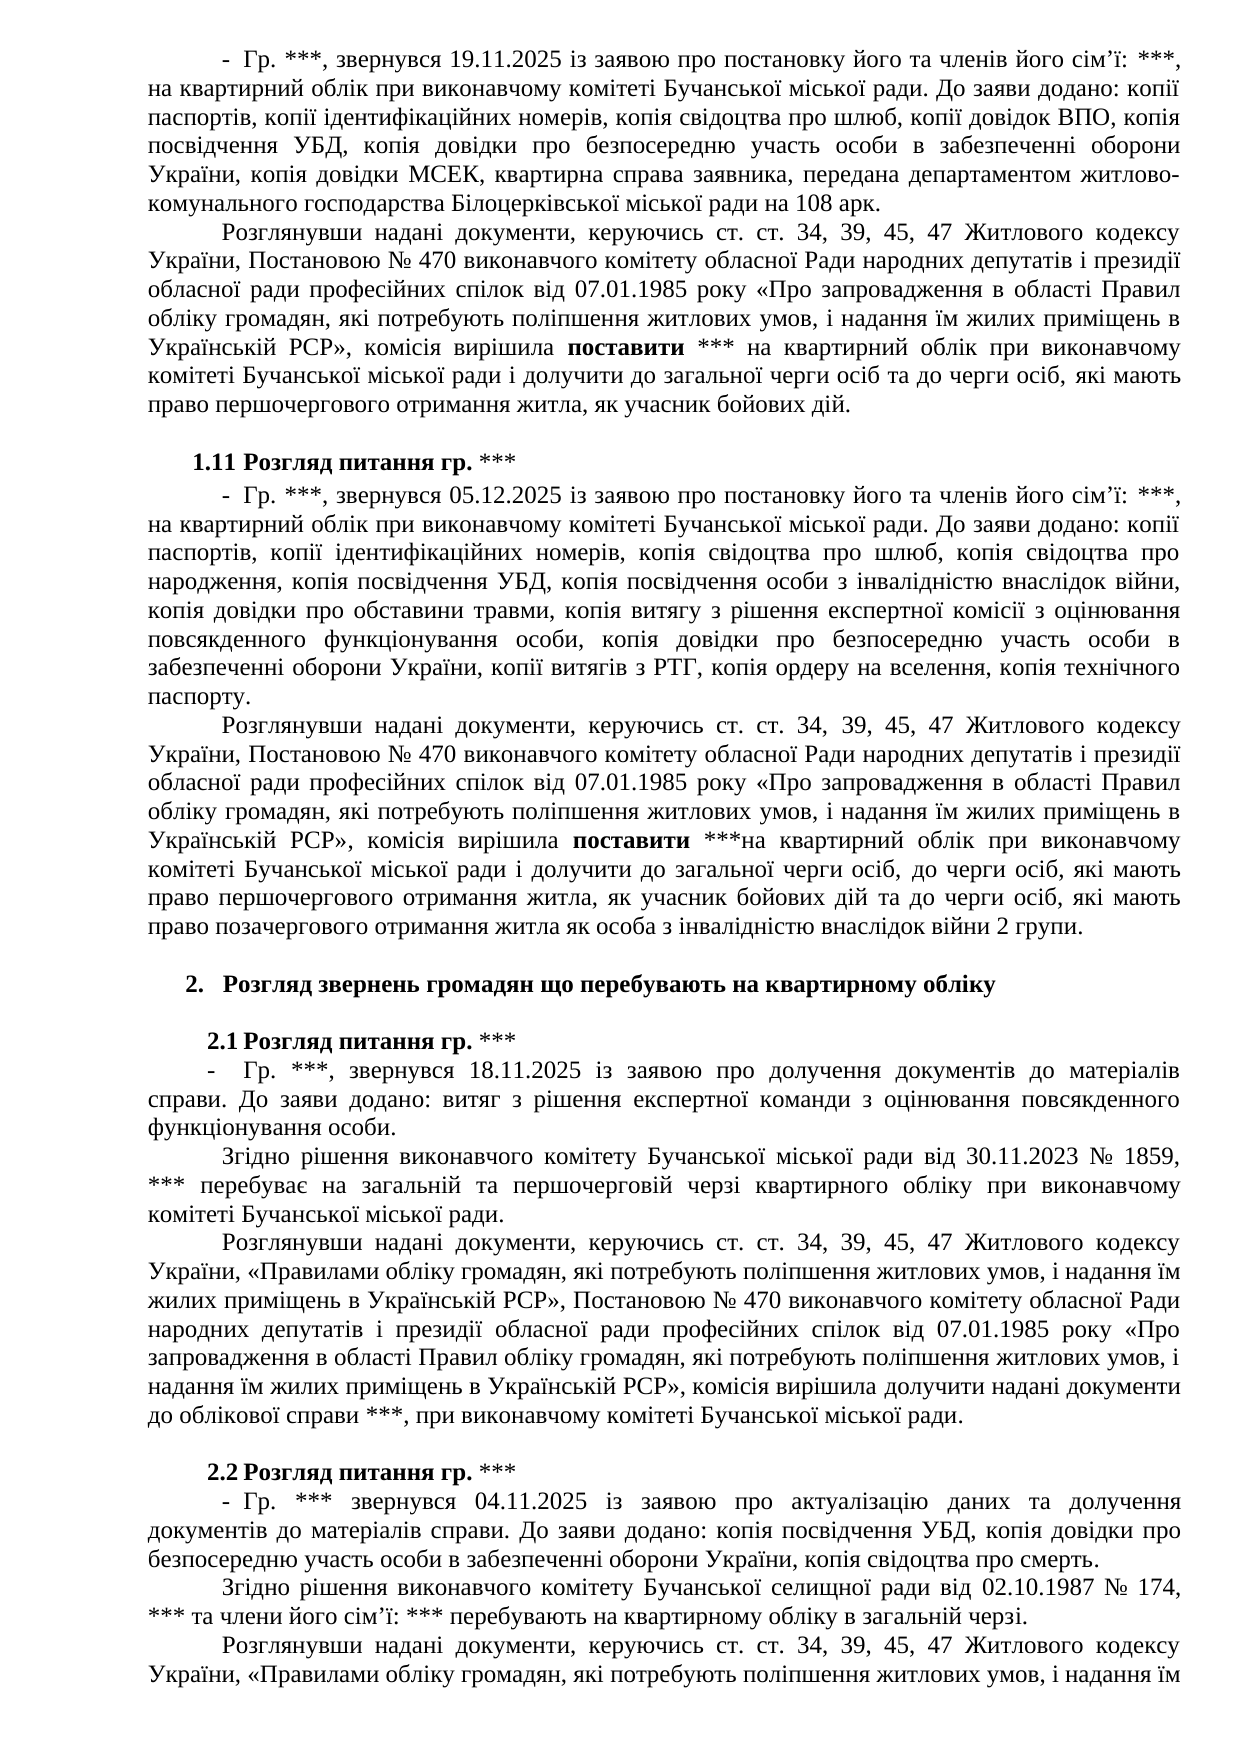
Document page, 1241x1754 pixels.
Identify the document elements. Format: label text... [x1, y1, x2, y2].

list Розгляд питання гр. *** [192, 447, 1181, 476]
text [148, 1630, 1181, 1687]
list Гр. ***, звернувся 19.11.2025 із заявою про постановку його та членів його сім’ї: ***, на квартирний облік при виконавчому комітеті Бучанської міської ради. До заяви додано: копії паспортів, копії ідентифікаційних номерів, копія свідоцтва про шлюб, копії довідок ВПО, копія посвідчення УБД, копія довідки про безпосередню участь особи в забезпеченні оборони України, копія довідки МСЕК, квартирна справа заявника, передана департаментом житлово-комунального господарства Білоцерківської міської ради на 108 арк. [148, 44, 1181, 217]
list Гр. ***, звернувся 18.11.2025 із заявою про долучення документів до матеріалів справи. До заяви додано: витяг з рішення експертної команди з оцінювання повсякденного функціонування особи. [148, 1055, 1181, 1141]
list Гр. *** звернувся 04.11.2025 із заявою про актуалізацію даних та долучення документів до матеріалів справи. До заяви додано: копія посвідчення УБД, копія довідки про безпосередню участь особи в забезпеченні оборони України, копія свідоцтва про смерть. [148, 1486, 1181, 1572]
list Гр. ***, звернувся 05.12.2025 із заявою про постановку його та членів його сім’ї: ***, на квартирний облік при виконавчому комітеті Бучанської міської ради. До заяви додано: копії паспортів, копії ідентифікаційних номерів, копія свідоцтва про шлюб, копія свідоцтва про народження, копія посвідчення УБД, копія посвідчення особи з інвалідністю внаслідок війни, копія довідки про обставини травми, копія витягу з рішення експертної комісії з оцінювання повсякденного функціонування особи, копія довідки про безпосередню участь особи в забезпеченні оборони України, копії витягів з РТГ, копія ордеру на вселення, копія технічного паспорту. [148, 480, 1181, 710]
text Розглянувши надані документи, керуючись ст. ст. 34, 39, 45, 47 Житлового кодексу України, Постановою № 470 виконавчого комітету обласної Ради народних депутатів і президії обласної ради професійних спілок від 07.01.1985 року «Про запровадження в області Правил обліку громадян, які потребують поліпшення житлових умов, і надання їм жилих приміщень в Українській РСР», комісія вирішила поставити ***на квартирний облік при виконавчому комітеті Бучанської міської ради і долучити до загальної черги осіб, до черги осіб, які мають право першочергового отримання житла, як учасник бойових дій та до черги осіб, які мають право позачергового отримання житла як особа з інвалідністю внаслідок війни 2 групи. [148, 710, 1181, 940]
text Розглянувши надані документи, керуючись ст. ст. 34, 39, 45, 47 Житлового кодексу України, Постановою № 470 виконавчого комітету обласної Ради народних депутатів і президії обласної ради професійних спілок від 07.01.1985 року «Про запровадження в області Правил обліку громадян, які потребують поліпшення житлових умов, і надання їм жилих приміщень в Українській РСР», комісія вирішила поставити *** на квартирний облік при виконавчому комітеті Бучанської міської ради і долучити до загальної черги осіб та до черги осіб, які мають право першочергового отримання житла, як учасник бойових дій. [148, 217, 1181, 418]
list Розгляд питання гр. *** [207, 1026, 1181, 1055]
list Розгляд питання гр. *** [207, 1457, 1181, 1486]
text Згідно рішення виконавчого комітету Бучанської селищної ради від 02.10.1987 № 174, *** та члени його сім’ї: *** перебувають на квартирному обліку в загальній черзі. [148, 1572, 1181, 1630]
list Розгляд звернень громадян що перебувають на квартирному обліку [185, 969, 1181, 997]
text Згідно рішення виконавчого комітету Бучанської міської ради від 30.11.2023 № 1859, *** перебуває на загальній та першочерговій черзі квартирного обліку при виконавчому комітеті Бучанської міської ради. [148, 1141, 1181, 1227]
text Розглянувши надані документи, керуючись ст. ст. 34, 39, 45, 47 Житлового кодексу України, «Правилами обліку громадян, які потребують поліпшення житлових умов, і надання їм жилих приміщень в Українській РСР», Постановою № 470 виконавчого комітету обласної Ради народних депутатів і президії обласної ради професійних спілок від 07.01.1985 року «Про запровадження в області Правил обліку громадян, які потребують поліпшення житлових умов, і надання їм жилих приміщень в Українській РСР», комісія вирішила долучити надані документи до облікової справи ***, при виконавчому комітеті Бучанської міської ради. [148, 1227, 1181, 1429]
